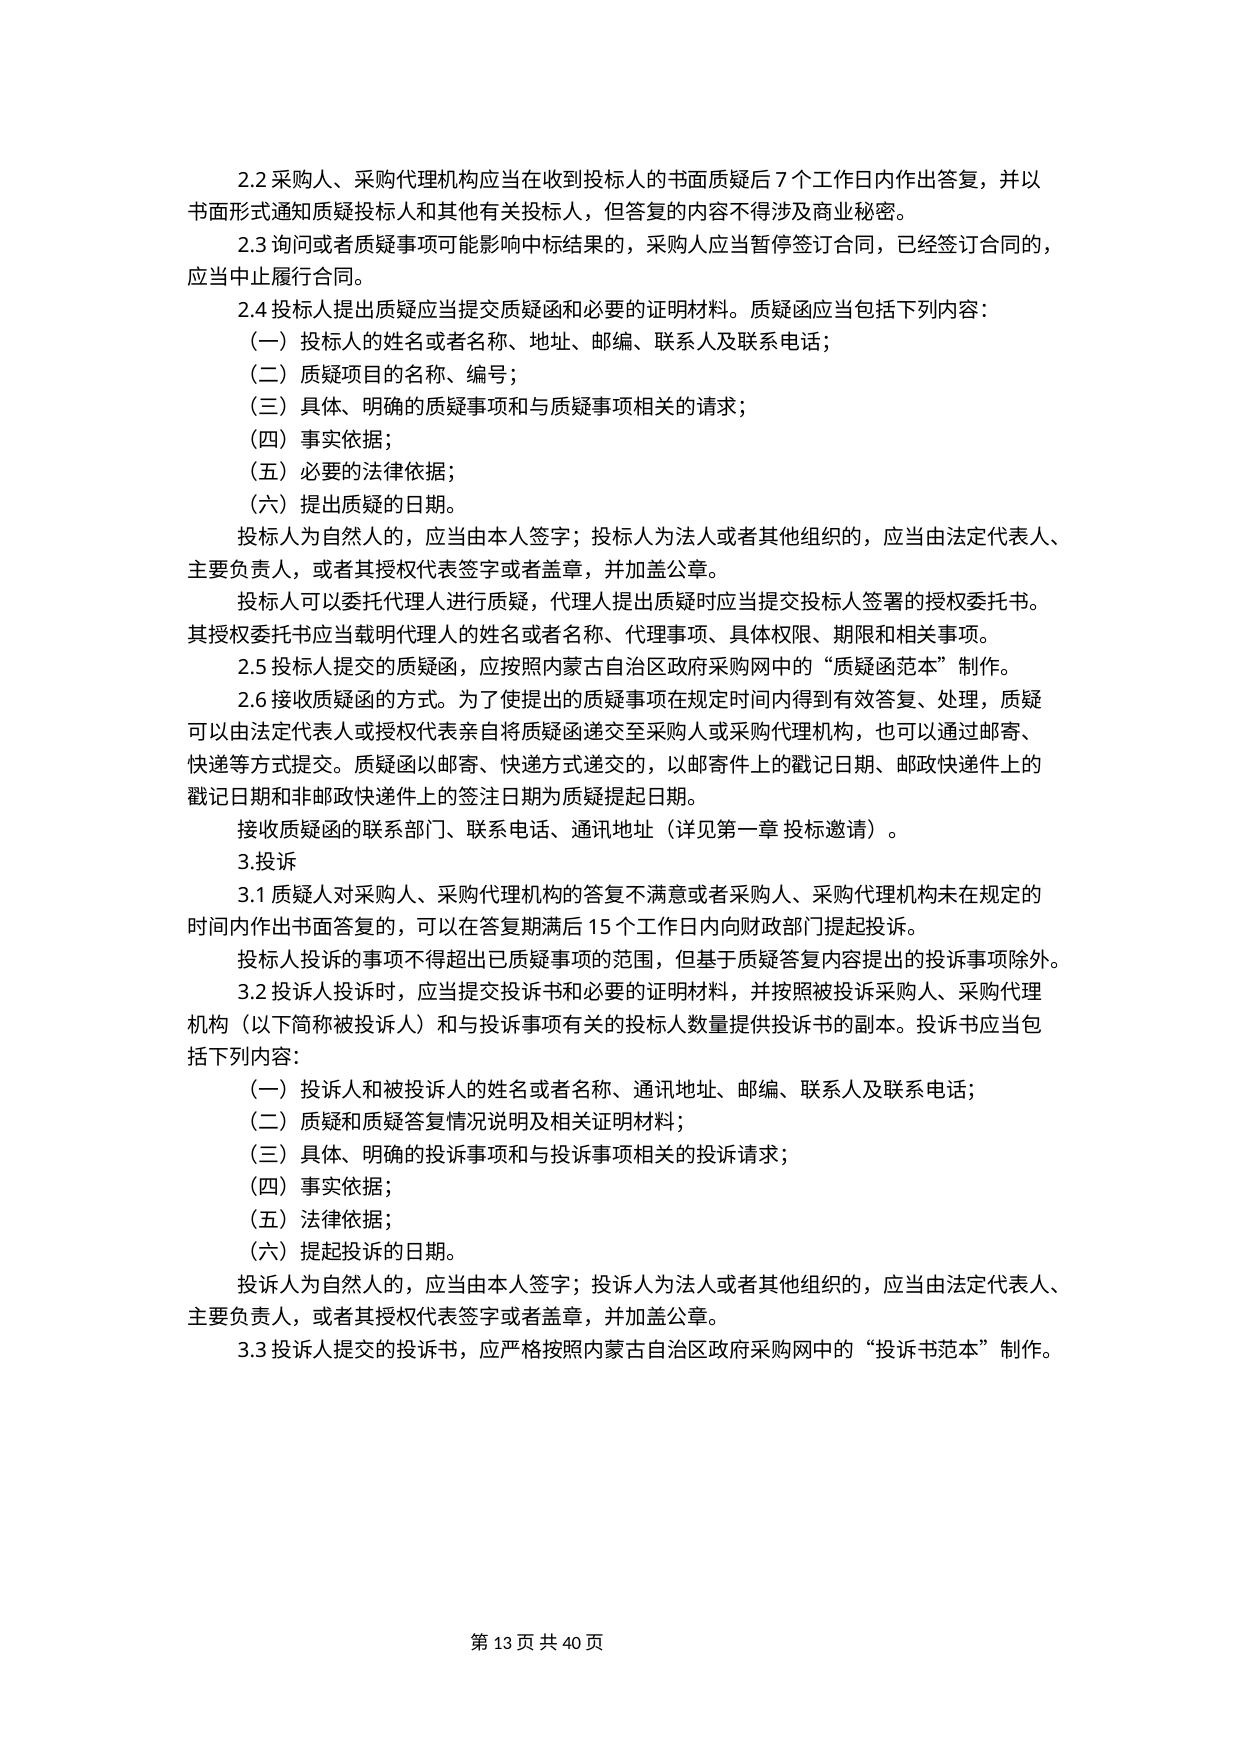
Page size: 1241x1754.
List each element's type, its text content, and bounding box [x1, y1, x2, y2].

text 2.3询问或者质疑事项可能影响中标结果的，采购人应当暂停签订合同，已经签订合同的，应当中止履行合同。 [187, 227, 1053, 292]
text 2.5投标人提交的质疑函，应按照内蒙古自治区政府采购网中的“质疑函范本”制作。 [187, 649, 1053, 682]
text 投标人可以委托代理人进行质疑，代理人提出质疑时应当提交投标人签署的授权委托书。其授权委托书应当载明代理人的姓名或者名称、代理事项、具体权限、期限和相关事项。 [187, 584, 1053, 649]
text （五）必要的法律依据； [187, 454, 1053, 487]
text 3.2投诉人投诉时，应当提交投诉书和必要的证明材料，并按照被投诉采购人、采购代理机构（以下简称被投诉人）和与投诉事项有关的投标人数量提供投诉书的副本。投诉书应当包括下列内容： [187, 974, 1053, 1072]
text 投诉人为自然人的，应当由本人签字；投诉人为法人或者其他组织的，应当由法定代表人、主要负责人，或者其授权代表签字或者盖章，并加盖公章。 [187, 1267, 1053, 1332]
text （六）提出质疑的日期。 [187, 487, 1053, 519]
text 投标人为自然人的，应当由本人签字；投标人为法人或者其他组织的，应当由法定代表人、主要负责人，或者其授权代表签字或者盖章，并加盖公章。 [187, 519, 1053, 584]
text （三）具体、明确的投诉事项和与投诉事项相关的投诉请求； [187, 1137, 1053, 1169]
text 接收质疑函的联系部门、联系电话、通讯地址（详见第一章 投标邀请）。 [187, 812, 1053, 844]
text （三）具体、明确的质疑事项和与质疑事项相关的请求； [187, 389, 1053, 422]
text （二）质疑项目的名称、编号； [187, 357, 1053, 389]
text 投标人投诉的事项不得超出已质疑事项的范围，但基于质疑答复内容提出的投诉事项除外。 [187, 942, 1053, 974]
text （一）投标人的姓名或者名称、地址、邮编、联系人及联系电话； [187, 324, 1053, 357]
text 3.投诉 [187, 844, 1053, 877]
text （五）法律依据； [187, 1202, 1053, 1234]
text （四）事实依据； [187, 1169, 1053, 1202]
text 2.4投标人提出质疑应当提交质疑函和必要的证明材料。质疑函应当包括下列内容： [187, 292, 1053, 324]
text 3.3投诉人提交的投诉书，应严格按照内蒙古自治区政府采购网中的“投诉书范本”制作。 [187, 1332, 1053, 1364]
text （一）投诉人和被投诉人的姓名或者名称、通讯地址、邮编、联系人及联系电话； [187, 1072, 1053, 1104]
text 2.2采购人、采购代理机构应当在收到投标人的书面质疑后7个工作日内作出答复，并以书面形式通知质疑投标人和其他有关投标人，但答复的内容不得涉及商业秘密。 [187, 162, 1053, 227]
text （四）事实依据； [187, 422, 1053, 454]
text （二）质疑和质疑答复情况说明及相关证明材料； [187, 1104, 1053, 1137]
text 3.1质疑人对采购人、采购代理机构的答复不满意或者采购人、采购代理机构未在规定的时间内作出书面答复的，可以在答复期满后15个工作日内向财政部门提起投诉。 [187, 877, 1053, 942]
text 2.6接收质疑函的方式。为了使提出的质疑事项在规定时间内得到有效答复、处理，质疑可以由法定代表人或授权代表亲自将质疑函递交至采购人或采购代理机构，也可以通过邮寄、快递等方式提交。质疑函以邮寄、快递方式递交的，以邮寄件上的戳记日期、邮政快递件上的戳记日期和非邮政快递件上的签注日期为质疑提起日期。 [187, 682, 1053, 812]
text （六）提起投诉的日期。 [187, 1234, 1053, 1267]
